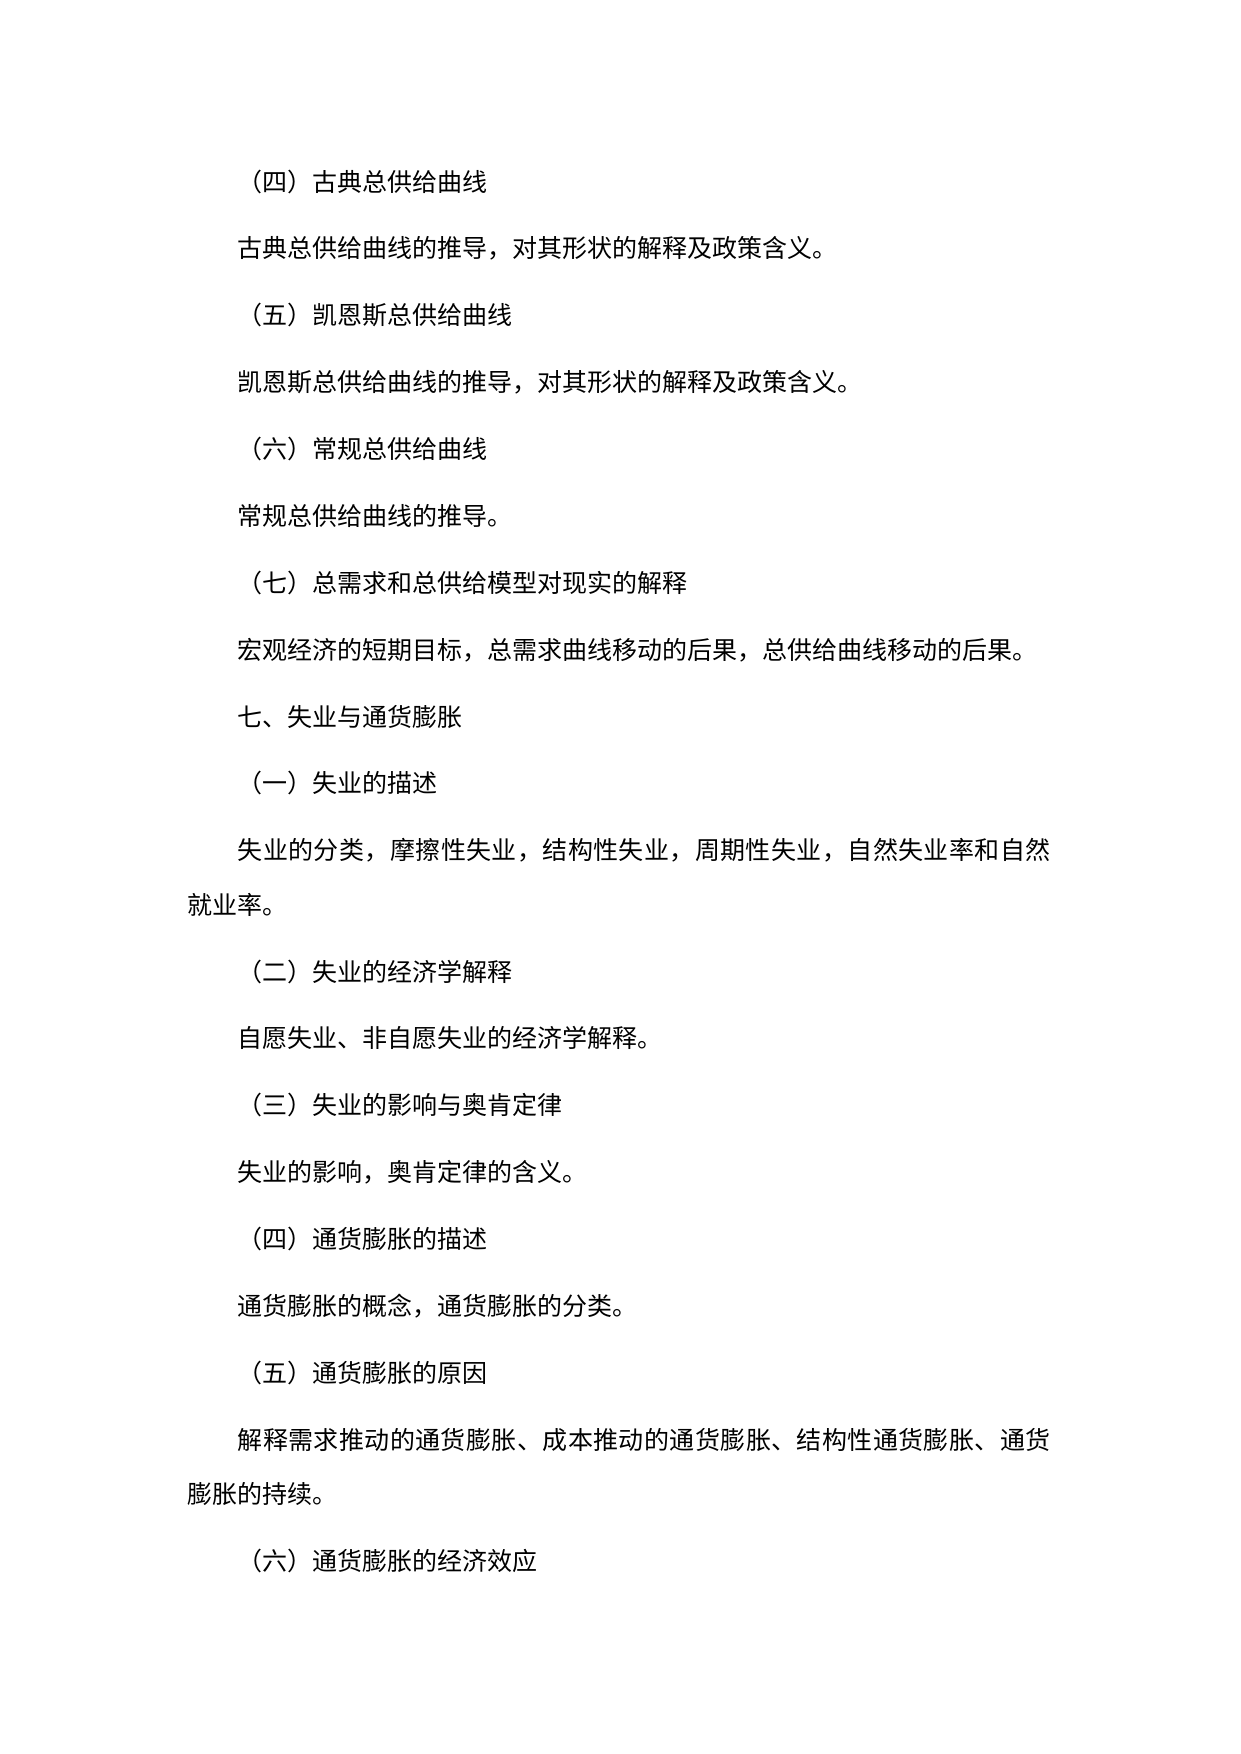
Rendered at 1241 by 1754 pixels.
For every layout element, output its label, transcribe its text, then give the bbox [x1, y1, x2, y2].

text 失业的影响，奥肯定律的含义。 [187, 1153, 1053, 1189]
text （一）失业的描述 [187, 764, 1053, 800]
text 凯恩斯总供给曲线的推导，对其形状的解释及政策含义。 [187, 363, 1053, 399]
text （五）凯恩斯总供给曲线 [187, 296, 1053, 332]
text （四）古典总供给曲线 [187, 162, 1053, 198]
text 七、失业与通货膨胀 [187, 697, 1053, 733]
text 失业的分类，摩擦性失业，结构性失业，周期性失业，自然失业率和自然就业率。 [187, 831, 1053, 921]
text （四）通货膨胀的描述 [187, 1219, 1053, 1256]
text （三）失业的影响与奥肯定律 [187, 1086, 1053, 1122]
text 解释需求推动的通货膨胀、成本推动的通货膨胀、结构性通货膨胀、通货膨胀的持续。 [187, 1420, 1053, 1511]
text （七）总需求和总供给模型对现实的解释 [187, 563, 1053, 599]
text （二）失业的经济学解释 [187, 952, 1053, 988]
text 宏观经济的短期目标，总需求曲线移动的后果，总供给曲线移动的后果。 [187, 630, 1053, 666]
text （五）通货膨胀的原因 [187, 1353, 1053, 1389]
text 通货膨胀的概念，通货膨胀的分类。 [187, 1286, 1053, 1323]
text 自愿失业、非自愿失业的经济学解释。 [187, 1019, 1053, 1055]
text （六）通货膨胀的经济效应 [187, 1541, 1053, 1578]
text 常规总供给曲线的推导。 [187, 496, 1053, 533]
text （六）常规总供给曲线 [187, 429, 1053, 466]
text 古典总供给曲线的推导，对其形状的解释及政策含义。 [187, 229, 1053, 265]
